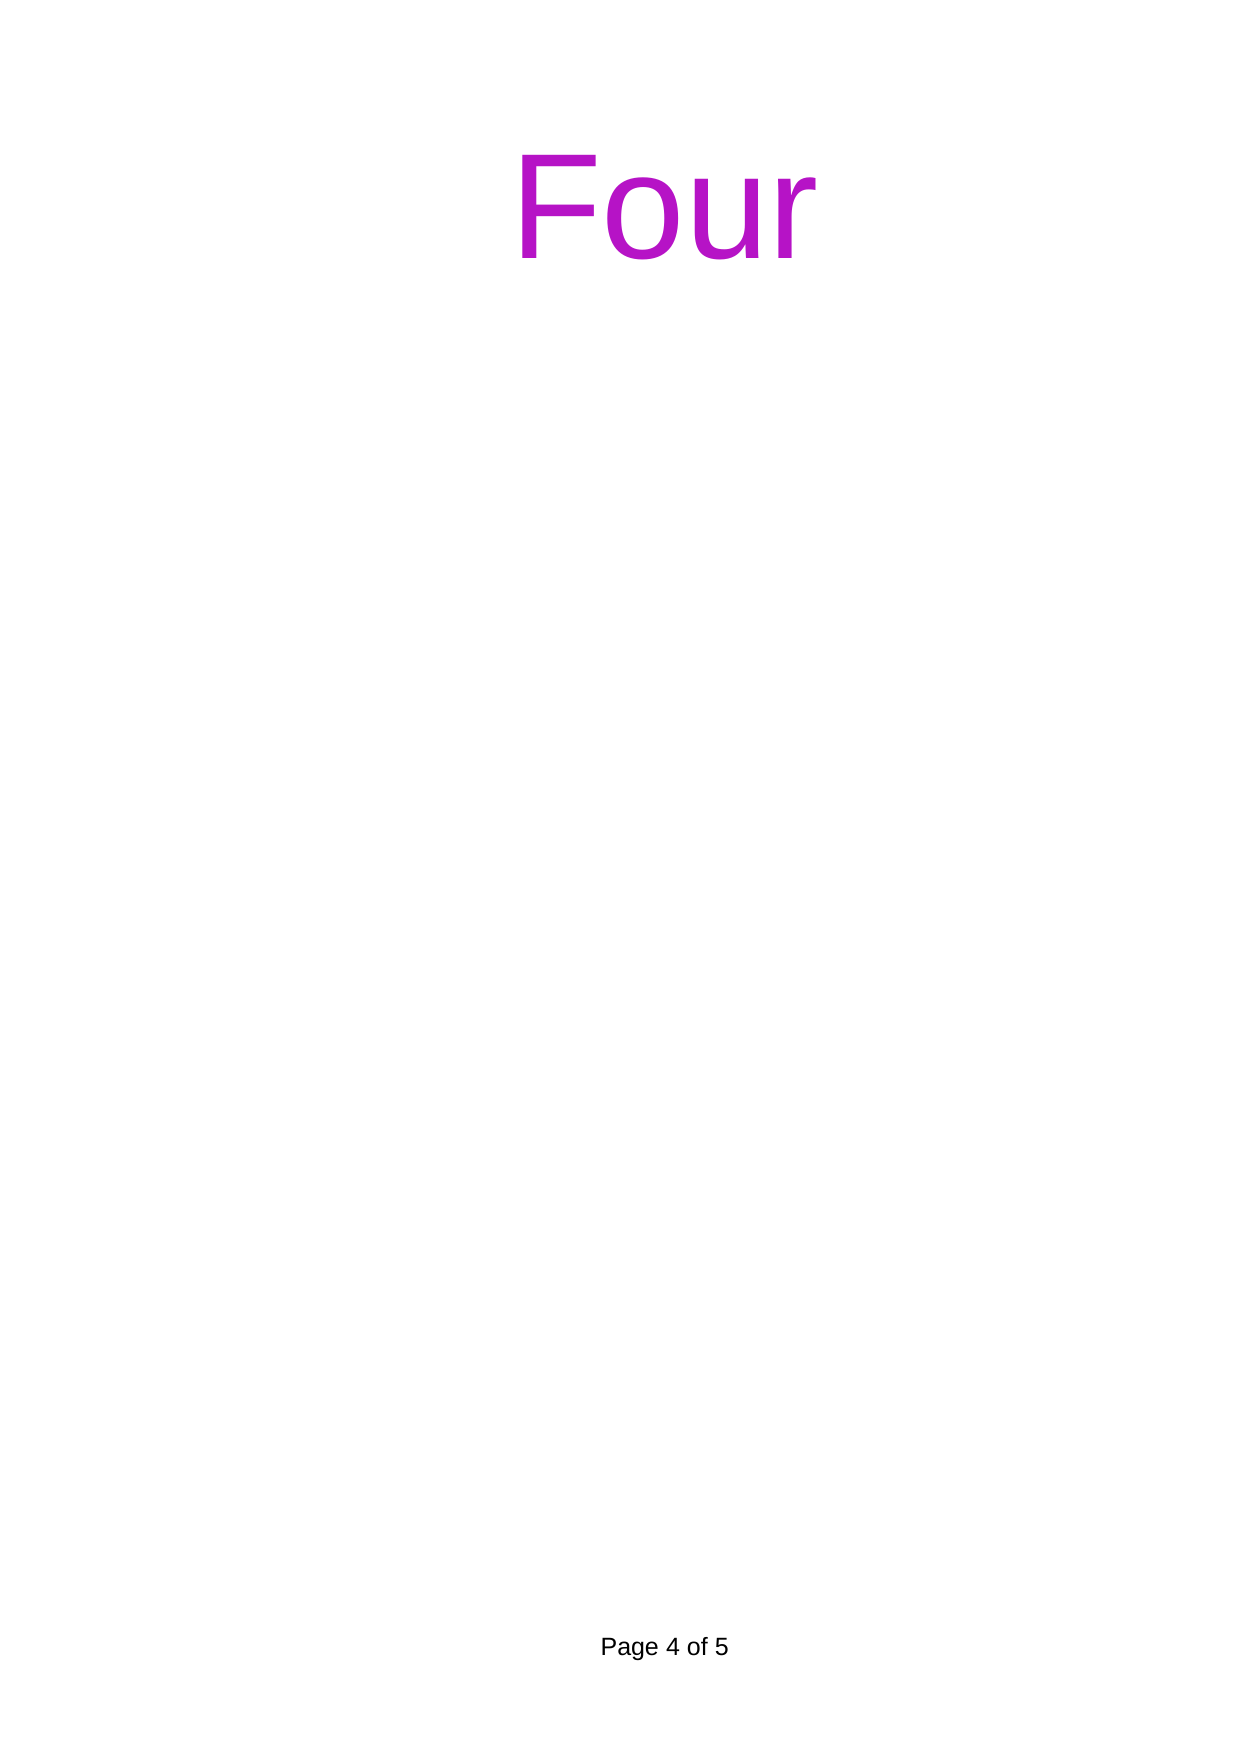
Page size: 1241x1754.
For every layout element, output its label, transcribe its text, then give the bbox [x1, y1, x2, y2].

text Four [177, 118, 1152, 291]
